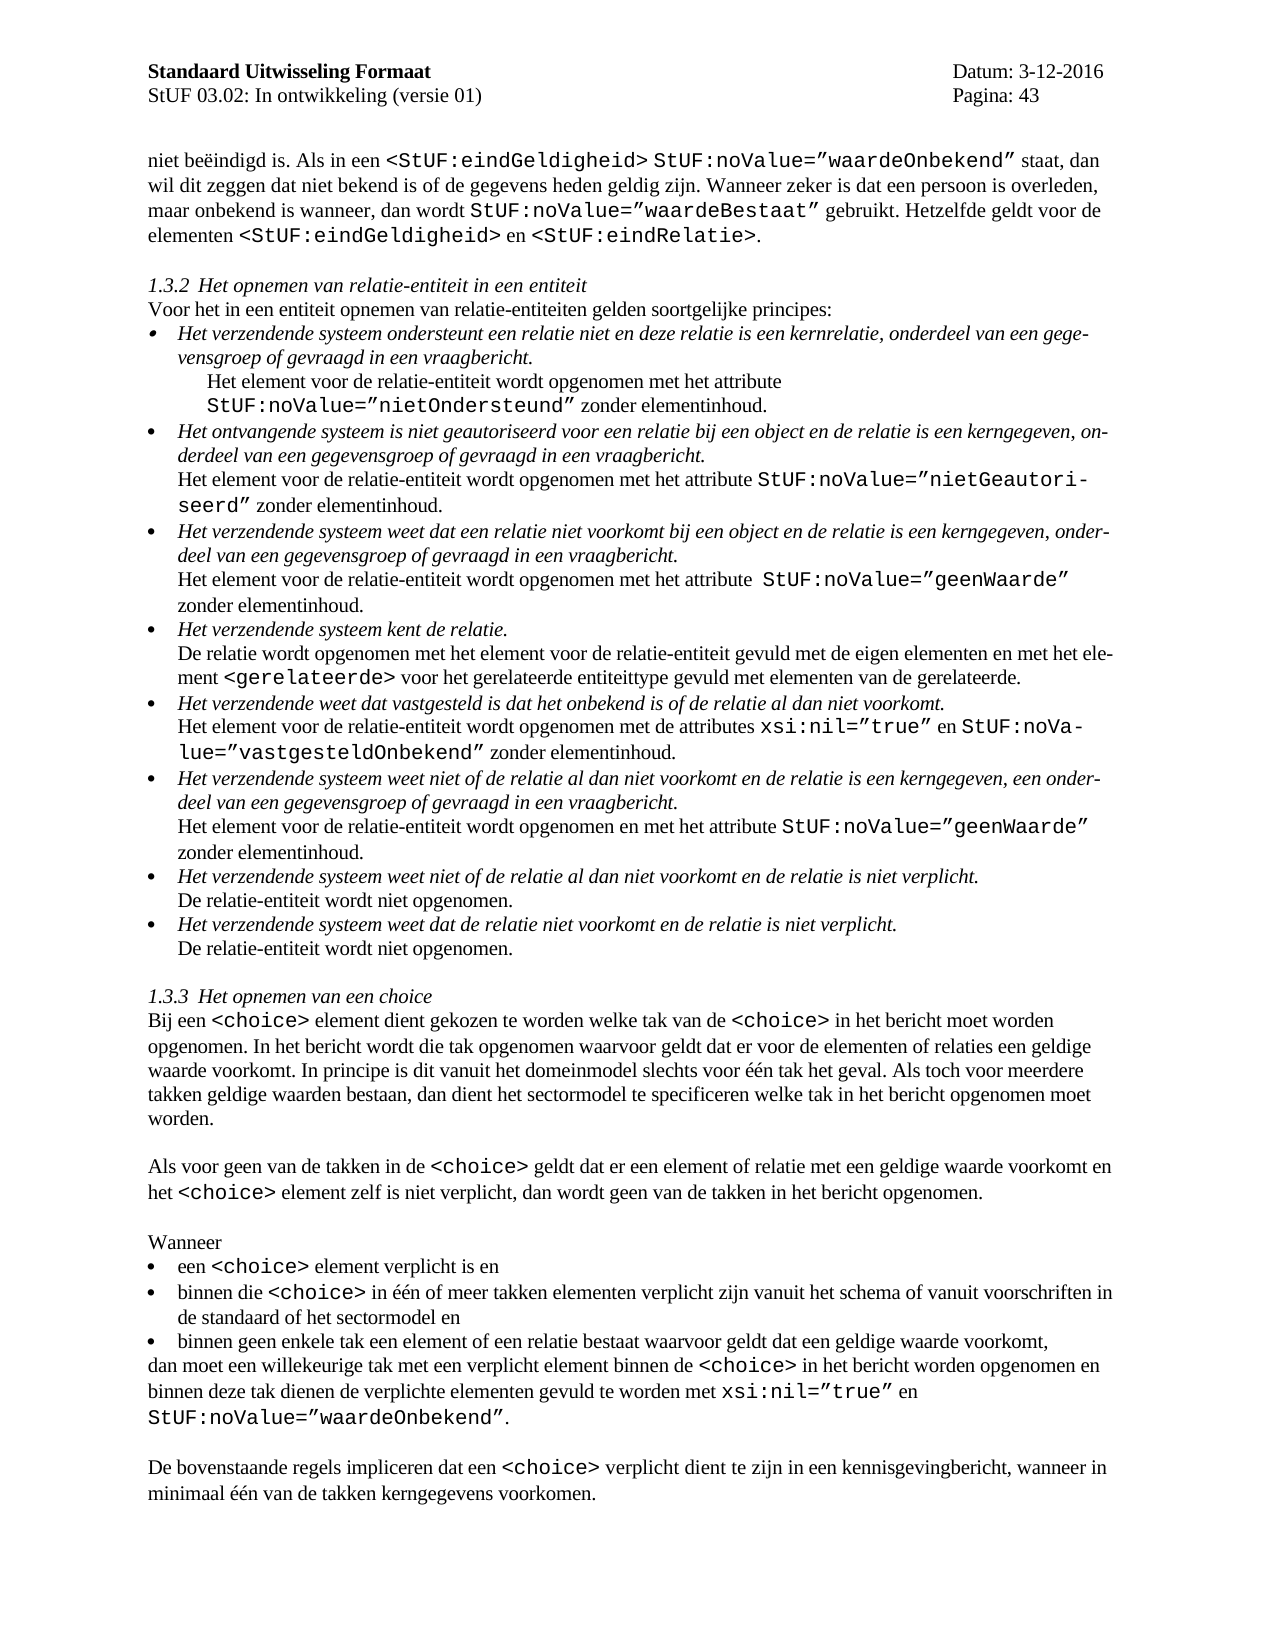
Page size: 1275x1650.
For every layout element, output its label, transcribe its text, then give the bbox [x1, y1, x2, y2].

list binnen die <choice> in één of meer takken elementen verplicht zijn vanuit het schema of vanuit voorschriften in de standaard of het sectormodel en [148, 1279, 1127, 1329]
list een <choice> element verplicht is en [148, 1254, 1127, 1279]
list Het ontvangende systeem is niet geautoriseerd voor een relatie bij een object en de relatie is een kerngegeven, onderdeel van een gegevensgroep of gevraagd in een vraagbericht. Het element voor de relatie-entiteit wordt opgenomen met het attribute StUF:noValue=”nietGeautoriseerd” zonder elementinhoud. [148, 419, 1127, 519]
list Het verzendende weet dat vastgesteld is dat het onbekend is of de relatie al dan niet voorkomt. Het element voor de relatie-entiteit wordt opgenomen met de attributes xsi:nil=”true” en StUF:noValue=”vastgesteldOnbekend” zonder elementinhoud. [148, 690, 1127, 766]
text Als voor geen van de takken in de <choice> geldt dat er een element of relatie met een geldige waarde voorkomt en het <choice> element zelf is niet verplicht, dan wordt geen van de takken in het bericht opgenomen. [148, 1154, 1127, 1206]
text Voor het in een entiteit opnemen van relatie-entiteiten gelden soortgelijke principes: [148, 297, 1127, 321]
list Het verzendende systeem ondersteunt een relatie niet en deze relatie is een kernrelatie, onderdeel van een gegevensgroep of gevraagd in een vraagbericht. [148, 321, 1127, 369]
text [148, 148, 1127, 249]
text dan moet een willekeurige tak met een verplicht element binnen de <choice> in het bericht worden opgenomen en binnen deze tak dienen de verplichte elementen gevuld te worden met xsi:nil=”true” en StUF:noValue=”waardeOnbekend”. [148, 1353, 1127, 1431]
list Het verzendende systeem weet dat een relatie niet voorkomt bij een object en de relatie is een kerngegeven, onderdeel van een gegevensgroep of gevraagd in een vraagbericht. Het element voor de relatie-entiteit wordt opgenomen met het attribute StUF:noValue=”geenWaarde” zonder elementinhoud. [148, 519, 1127, 617]
list Het verzendende systeem weet niet of de relatie al dan niet voorkomt en de relatie is een kerngegeven, een onderdeel van een gegevensgroep of gevraagd in een vraagbericht. Het element voor de relatie-entiteit wordt opgenomen en met het attribute StUF:noValue=”geenWaarde” zonder elementinhoud. [148, 766, 1127, 864]
text Bij een <choice> element dient gekozen te worden welke tak van de <choice> in het bericht moet worden opgenomen. In het bericht wordt die tak opgenomen waarvoor geldt dat er voor de elementen of relaties een geldige waarde voorkomt. In principe is dit vanuit het domeinmodel slechts voor één tak het geval. Als toch voor meerdere takken geldige waarden bestaan, dan dient het sectormodel te specificeren welke tak in het bericht opgenomen moet worden. [148, 1008, 1127, 1130]
subtitle Het opnemen van relatie-entiteit in een entiteit [148, 273, 1127, 297]
list Het element voor de relatie-entiteit wordt opgenomen met het attribute StUF:noValue=”nietOndersteund” zonder elementinhoud. [207, 369, 1127, 419]
list Het verzendende systeem weet niet of de relatie al dan niet voorkomt en de relatie is niet verplicht. De relatie-entiteit wordt niet opgenomen. [148, 864, 1127, 912]
subtitle Het opnemen van een choice [148, 984, 1127, 1008]
text De bovenstaande regels impliceren dat een <choice> verplicht dient te zijn in een kennisgevingbericht, wanneer in minimaal één van de takken kerngegevens voorkomen. [148, 1455, 1127, 1504]
list Het verzendende systeem kent de relatie. De relatie wordt opgenomen met het element voor de relatie-entiteit gevuld met de eigen elementen en met het element <gerelateerde> voor het gerelateerde entiteittype gevuld met elementen van de gerelateerde. [148, 617, 1127, 690]
text Wanneer [148, 1230, 1127, 1254]
list binnen geen enkele tak een element of een relatie bestaat waarvoor geldt dat een geldige waarde voorkomt, [148, 1329, 1127, 1353]
list Het verzendende systeem weet dat de relatie niet voorkomt en de relatie is niet verplicht. De relatie-entiteit wordt niet opgenomen. [148, 912, 1127, 960]
